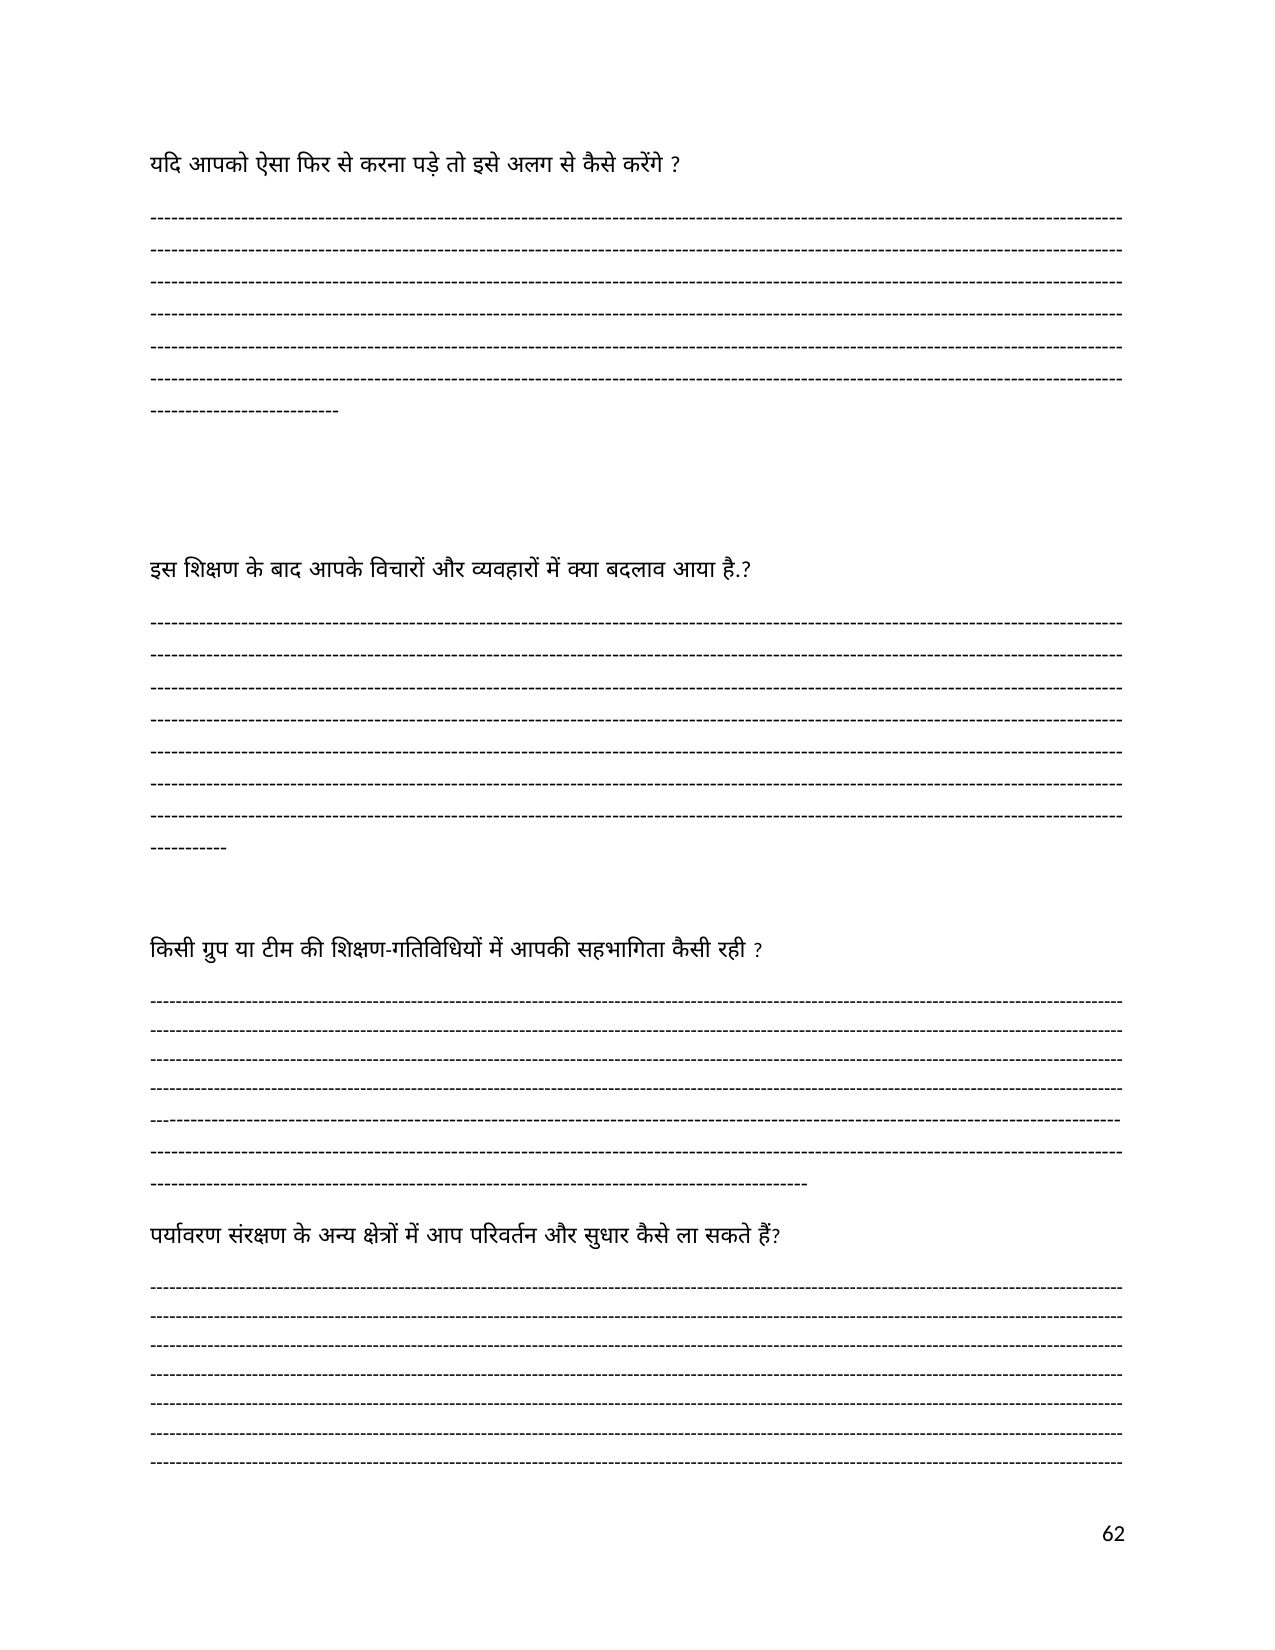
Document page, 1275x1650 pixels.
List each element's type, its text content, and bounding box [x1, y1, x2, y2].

text किसी ग्रुप या टीम की शिक्षण-गतिविधियों में आपकी सहभागिता कैसी रही ? [150, 937, 1125, 963]
text पर्यावरण संरक्षण के अन्य क्षेत्रों में आप परिवर्तन और सुधार कैसे ला सकते हैं? [150, 1222, 1125, 1249]
text --------------------------------------------------------------------------------------------------------------------------------------------------------------------------------------------------------------------------------------------------------------------------------------------------------------------------------------------------------------------------------------------------------------------------------------------------------------------------------------------------------------------------------------------------------------------------------------------------------------------------------------------------------------------------------------------------------------------------------------------------------------------------------------------------------------------------------------------------------------------------------------------- [150, 203, 1125, 424]
text इस शिक्षण के बाद आपके विचारों और व्यवहारों में क्या बदलाव आया है.? [150, 555, 1125, 583]
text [150, 1274, 1125, 1474]
text ------------------------------------------------------------------------------------------------------------------------------------------------------------------------------------------------------------------------------------------------------------------------------------------------------------------------------------------------------------------------------------------------------------------------------------------------------------------------------------------------------------------------------------------------------------------------------------------------------------------------------------------------------------------------------------------------------------------------------------------------------------------------------------------------------------------------------------------------------------------------------------------------------------------------------------------------------------------------------------------------------------------------ [150, 608, 1125, 862]
text ------------------------------------------------------------------------------------------------------------------------------------------------------------------------------------------------------------------------------------------------------------------------------------------------------------------------------------------------------------------------------------------------------------------------------------------------------------------------------------------------------------------------------------------------------------------------------------------------------------------------------------------------------------------------------------------------------------------------------------------------------------------------------------------------------------------------------------------------------------------------------------------------------------------------------------------------------------------------------------------------------------------------ [150, 988, 1125, 1197]
text यदि आपको ऐसा फिर से करना पड़े तो इसे अलग से कैसे करेंगे ? [150, 150, 1125, 178]
